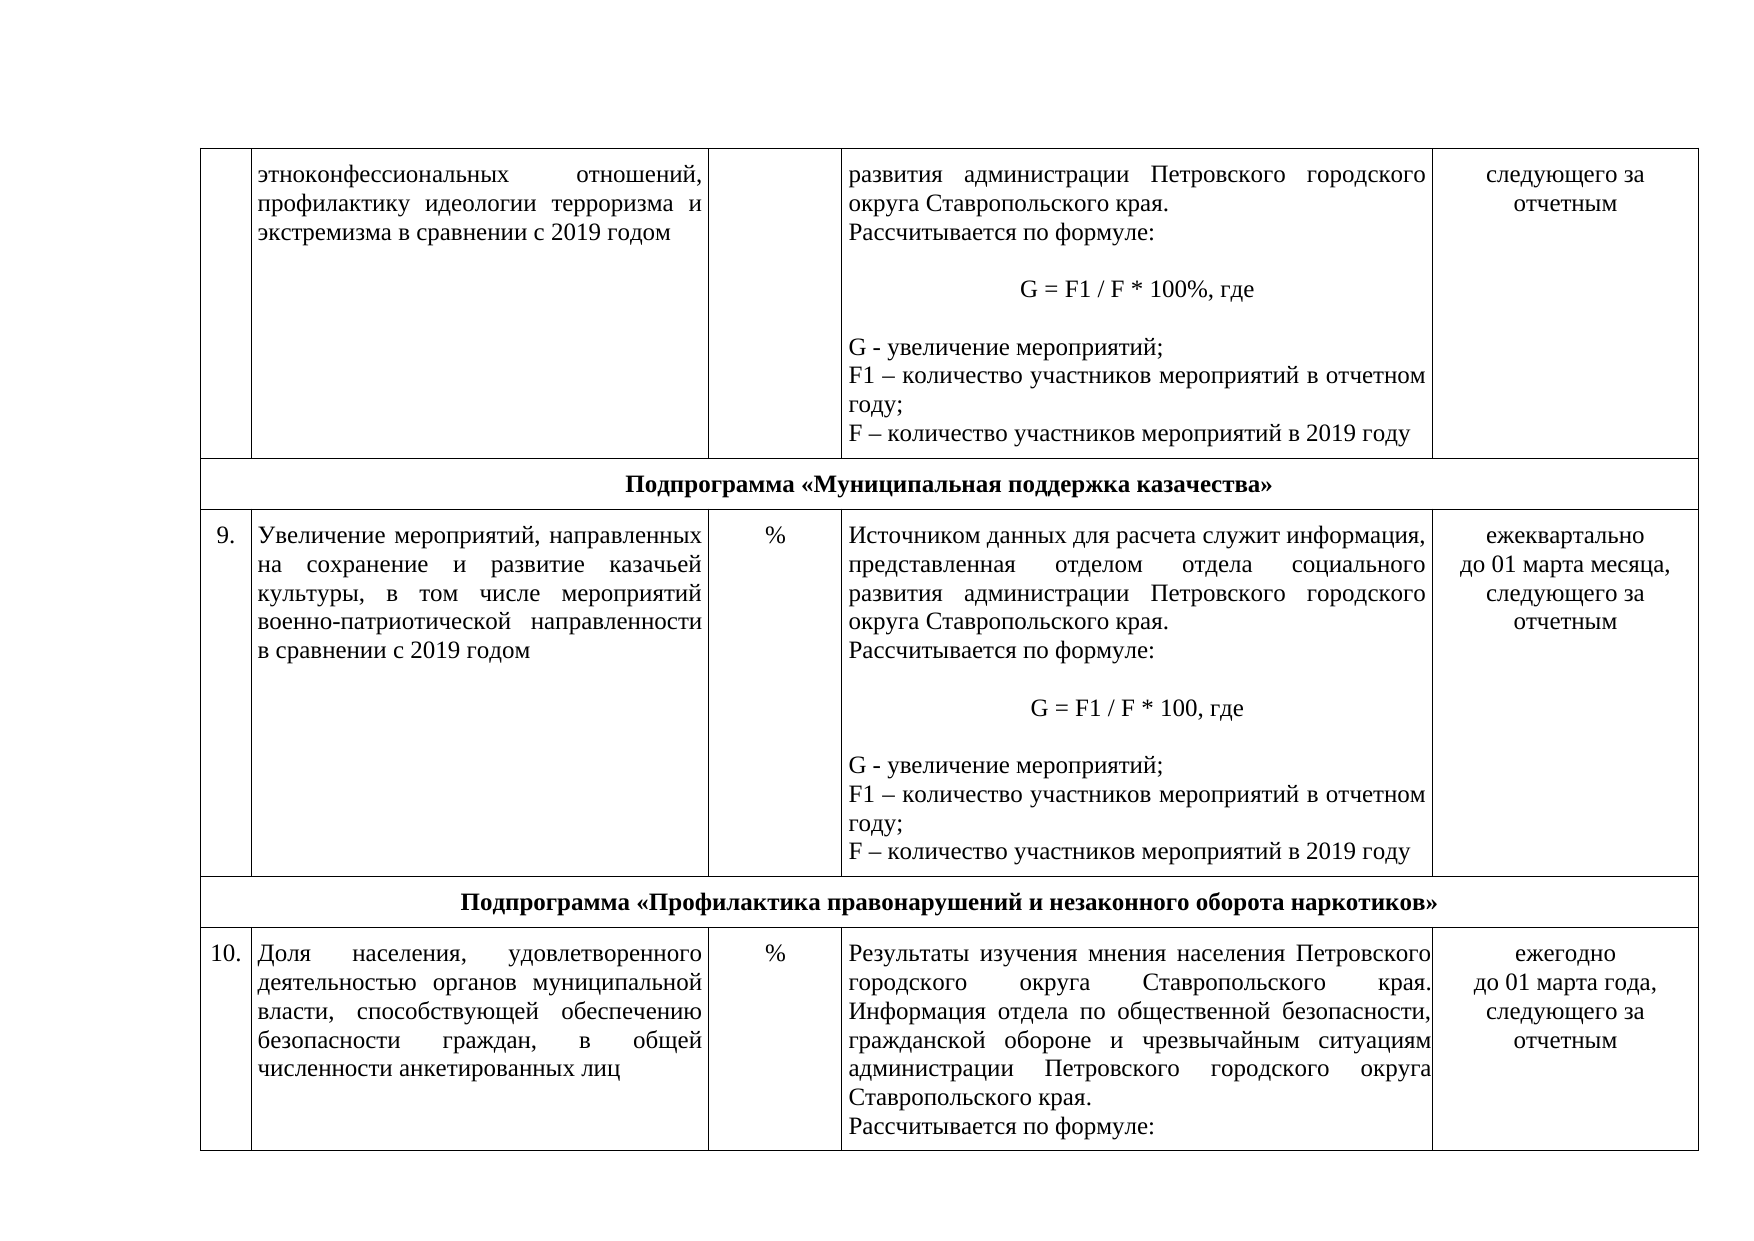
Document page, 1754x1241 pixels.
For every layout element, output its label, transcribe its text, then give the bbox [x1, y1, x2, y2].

table_cell Увеличение мероприятий, направленных на сохранение и развитие казачьей культуры, в том числе мероприятий военно-патриотической направленности в сравнении с 2019 годом [252, 510, 708, 876]
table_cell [1433, 928, 1698, 1150]
table_cell % [709, 510, 841, 876]
table_cell % [709, 149, 841, 457]
table_cell Подпрограмма «Муниципальная поддержка казачества» [201, 459, 1698, 508]
table_cell Подпрограмма «Профилактика правонарушений и незаконного оборота наркотиков» [201, 877, 1698, 927]
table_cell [252, 149, 708, 457]
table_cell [1433, 149, 1698, 457]
table_cell 9. [201, 510, 251, 876]
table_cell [842, 928, 1432, 1150]
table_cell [842, 149, 1432, 457]
table_cell 8. [201, 149, 251, 457]
table_cell 10. [201, 928, 251, 1150]
table_cell ежеквартально до 01 марта месяца, следующего за отчетным [1433, 510, 1698, 876]
table_cell % [709, 928, 841, 1150]
table_cell Источником данных для расчета служит информация, представленная отделом отдела социального развития администрации Петровского городского округа Ставропольского края. Рассчитывается по формуле: G = F1 / F * 100, где G - увеличение мероприятий; F1 – количество участников мероприятий в отчетном году; F – количество участников мероприятий в 2019 году [842, 510, 1432, 876]
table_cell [252, 928, 708, 1150]
